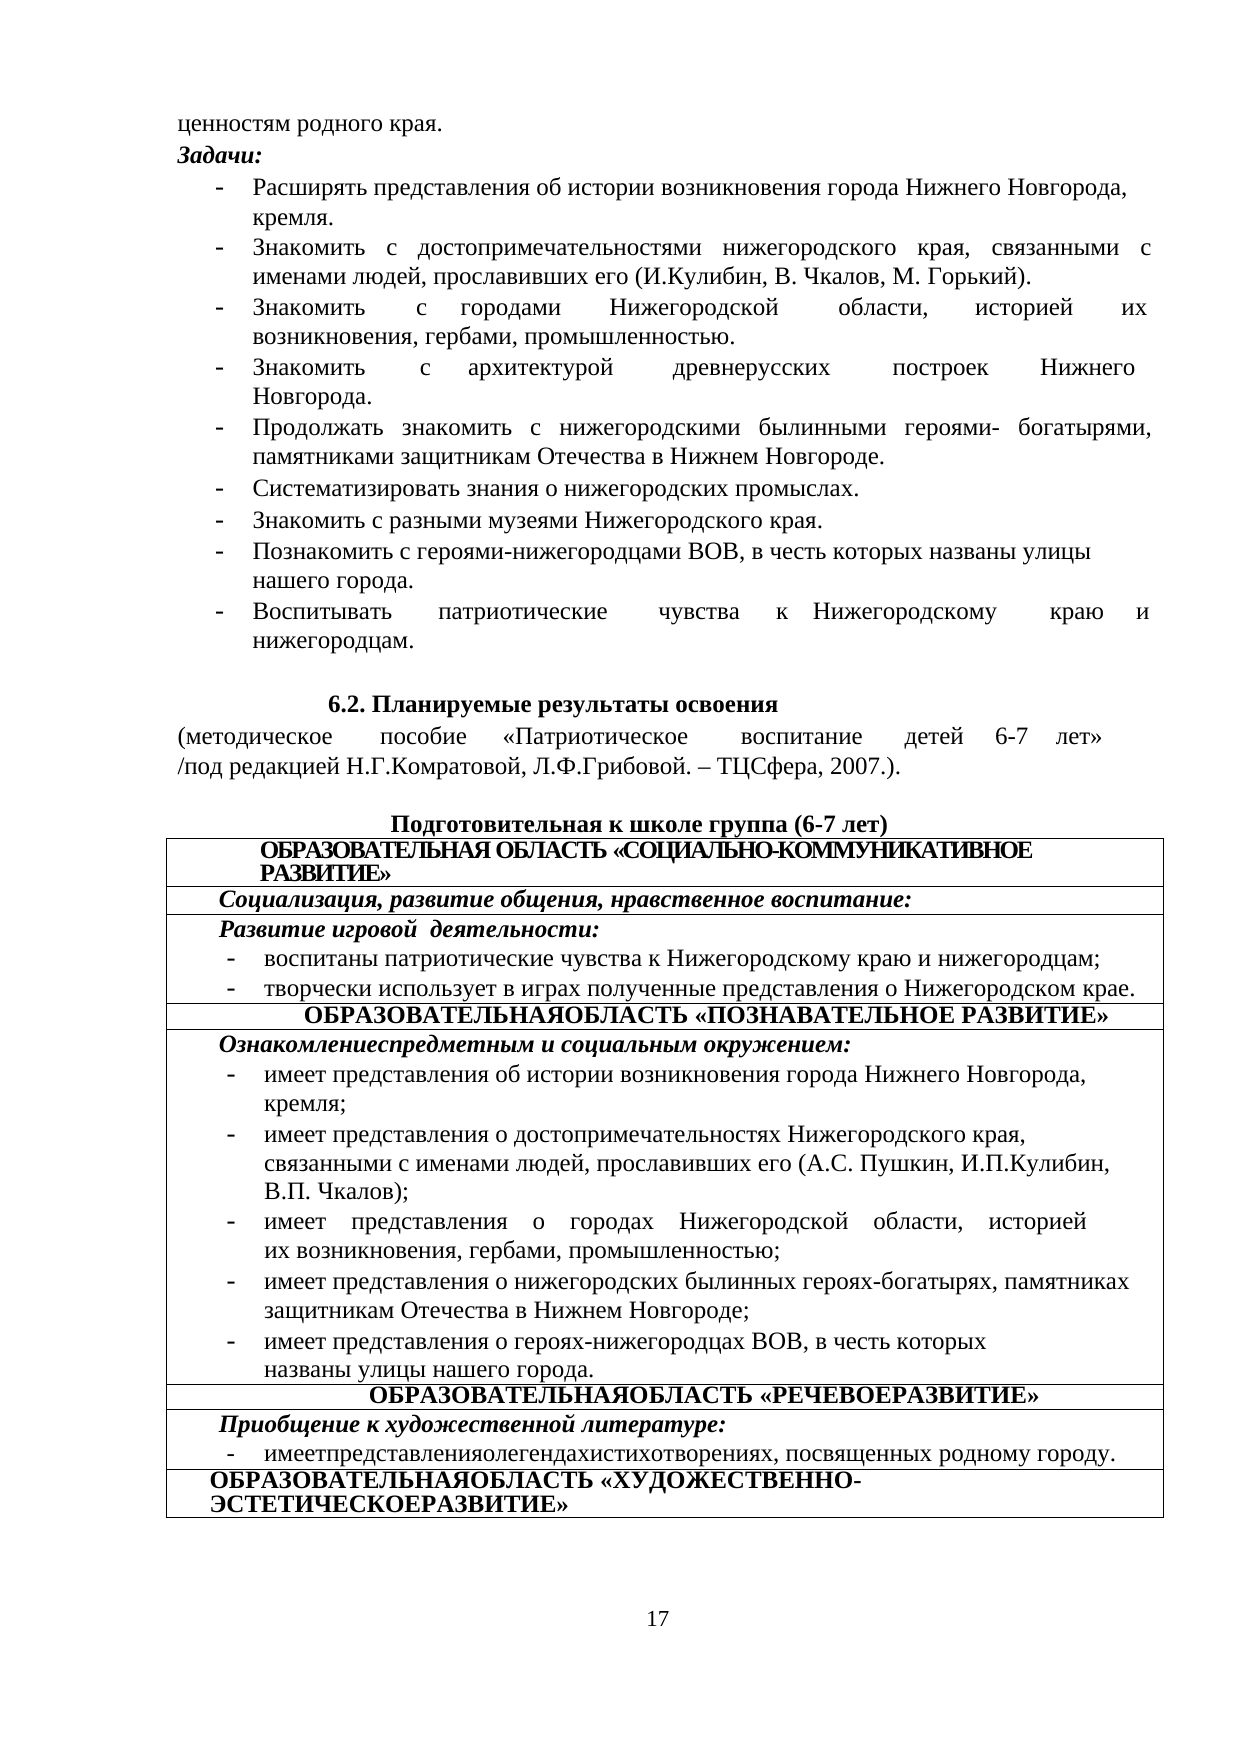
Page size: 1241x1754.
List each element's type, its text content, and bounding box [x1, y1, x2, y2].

table_header ОБРАЗОВАТЕЛЬНАЯ ОБЛАСТЬ «СОЦИАЛЬНО-КОММУНИКАТИВНОЕ РАЗВИТИЕ» [167, 839, 1163, 886]
text Задачи: [177, 137, 1240, 170]
table_cell Приобщение к художественной литературе: - имеетпредставленияолегендахистихотворениях, посвященных родному городу. [167, 1410, 1163, 1468]
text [177, 108, 1063, 137]
table_cell Развитие игровой деятельности: воспитаны патриотические чувства к Нижегородскому краю и нижегородцам; творчески использует в играх полученные представления о Нижегородском крае. [167, 915, 1163, 1003]
text Подготовительная к школе группа (6-7 лет) [390, 809, 1240, 838]
list Воспитывать патриотические чувства к Нижегородскому краю и нижегородцам. [215, 594, 1152, 654]
table_cell ОБРАЗОВАТЕЛЬНАЯОБЛАСТЬ «ХУДОЖЕСТВЕННО-ЭСТЕТИЧЕСКОЕРАЗВИТИЕ» [167, 1470, 1163, 1517]
table_cell ОБРАЗОВАТЕЛЬНАЯОБЛАСТЬ «ПОЗНАВАТЕЛЬНОЕ РАЗВИТИЕ» [167, 1004, 1163, 1029]
list Систематизировать знания о нижегородских промыслах. [215, 470, 1240, 503]
table_cell Социализация, развитие общения, нравственное воспитание: [167, 887, 1163, 914]
list Знакомить с городами Нижегородской области, историей их возникновения, гербами, промышленностью. [215, 290, 1151, 350]
text (методическое пособие «Патриотическое воспитание детей 6-7 лет» [177, 718, 1240, 751]
table_cell ОБРАЗОВАТЕЛЬНАЯОБЛАСТЬ «РЕЧЕВОЕРАЗВИТИЕ» [167, 1385, 1163, 1409]
table_cell Ознакомлениеспредметным и социальным окружением: имеет представления об истории возникновения города Нижнего Новгорода, кремля; имеет представления о достопримечательностях Нижегородского края, связанными с именами людей, прославивших его (А.С. Пушкин, И.П.Кулибин, В.П. Чкалов); имеет представления о городах Нижегородской области, историей их возникновения, гербами, промышленностью; имеет представления о нижегородских былинных героях-богатырях, памятниках защитникам Отечества в Нижнем Новгороде; имеет представления о героях-нижегородцах ВОВ, в честь которых названы улицы нашего города. [167, 1030, 1163, 1384]
list Знакомить с разными музеями Нижегородского края. [215, 503, 1240, 534]
text /под редакцией Н.Г.Комратовой, Л.Ф.Грибовой. – ТЦСфера, 2007.). [177, 751, 1240, 780]
text 6.2. Планируемые результаты освоения [94, 690, 1012, 718]
list Расширять представления об истории возникновения города Нижнего Новгорода, кремля. [215, 170, 1151, 230]
list Знакомить с достопримечательностями нижегородского края, связанными с именами людей, прославивших его (И.Кулибин, В. Чкалов, М. Горький). [215, 230, 1152, 290]
list Продолжать знакомить с нижегородскими былинными героями- богатырями, памятниками защитникам Отечества в Нижнем Новгороде. [215, 410, 1152, 470]
list Знакомить с архитектурой древнерусских построек Нижнего Новгорода. [215, 350, 1152, 410]
list Познакомить с героями-нижегородцами ВОВ, в честь которых названы улицы нашего города. [215, 534, 1152, 594]
